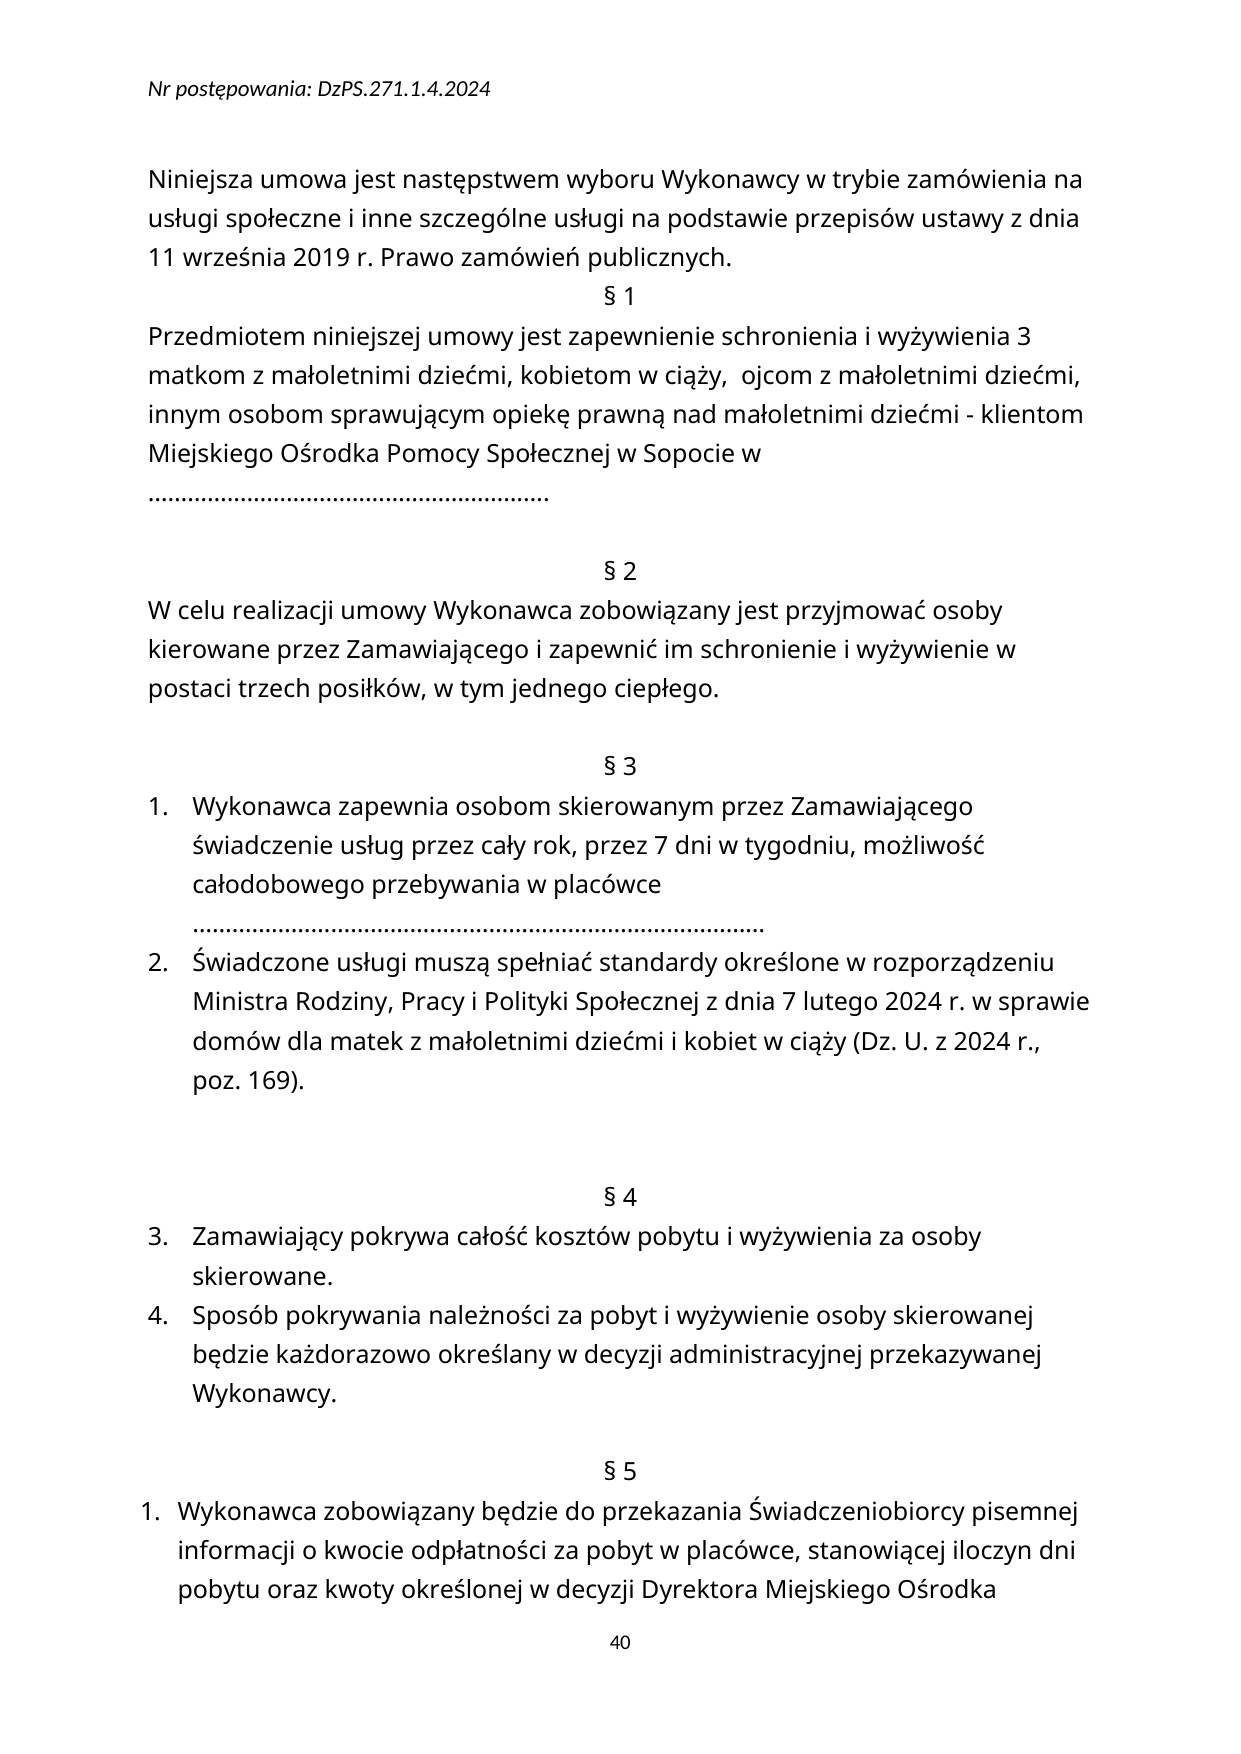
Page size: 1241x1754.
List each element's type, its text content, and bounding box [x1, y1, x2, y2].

list Sposób pokrywania należności za pobyt i wyżywienie osoby skierowanej będzie każdorazowo określany w decyzji administracyjnej przekazywanej Wykonawcy. [148, 1297, 1093, 1410]
text § 3 [148, 749, 1093, 783]
list Wykonawca zapewnia osobom skierowanym przez Zamawiającego świadczenie usług przez cały rok, przez 7 dni w tygodniu, możliwość całodobowego przebywania w placówce …………………………………………………………………………… [148, 788, 1093, 940]
text Przedmiotem niniejszej umowy jest zapewnienie schronienia i wyżywienia 3 matkom z małoletnimi dziećmi, kobietom w ciąży, ojcom z małoletnimi dziećmi, innym osobom sprawującym opiekę prawną nad małoletnimi dziećmi - klientom Miejskiego Ośrodka Pomocy Społecznej w Sopocie w ……………………………………………………. [148, 318, 1093, 509]
text § 4 [148, 1180, 1093, 1214]
list Świadczone usługi muszą spełniać standardy określone w rozporządzeniu Ministra Rodziny, Pracy i Polityki Społecznej z dnia 7 lutego 2024 r. w sprawie domów dla matek z małoletnimi dziećmi i kobiet w ciąży (Dz. U. z 2024 r., poz. 169). [148, 945, 1093, 1096]
text § 2 [148, 553, 1093, 587]
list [140, 1493, 1093, 1606]
list Zamawiający pokrywa całość kosztów pobytu i wyżywienia za osoby skierowane. [148, 1219, 1093, 1292]
text W celu realizacji umowy Wykonawca zobowiązany jest przyjmować osoby kierowane przez Zamawiającego i zapewnić im schronienie i wyżywienie w postaci trzech posiłków, w tym jednego ciepłego. [148, 592, 1093, 705]
text Niniejsza umowa jest następstwem wyboru Wykonawcy w trybie zamówienia na usługi społeczne i inne szczególne usługi na podstawie przepisów ustawy z dnia 11 września 2019 r. Prawo zamówień publicznych. [148, 161, 1093, 274]
text § 1 [148, 279, 1093, 313]
text § 5 [148, 1454, 1093, 1488]
